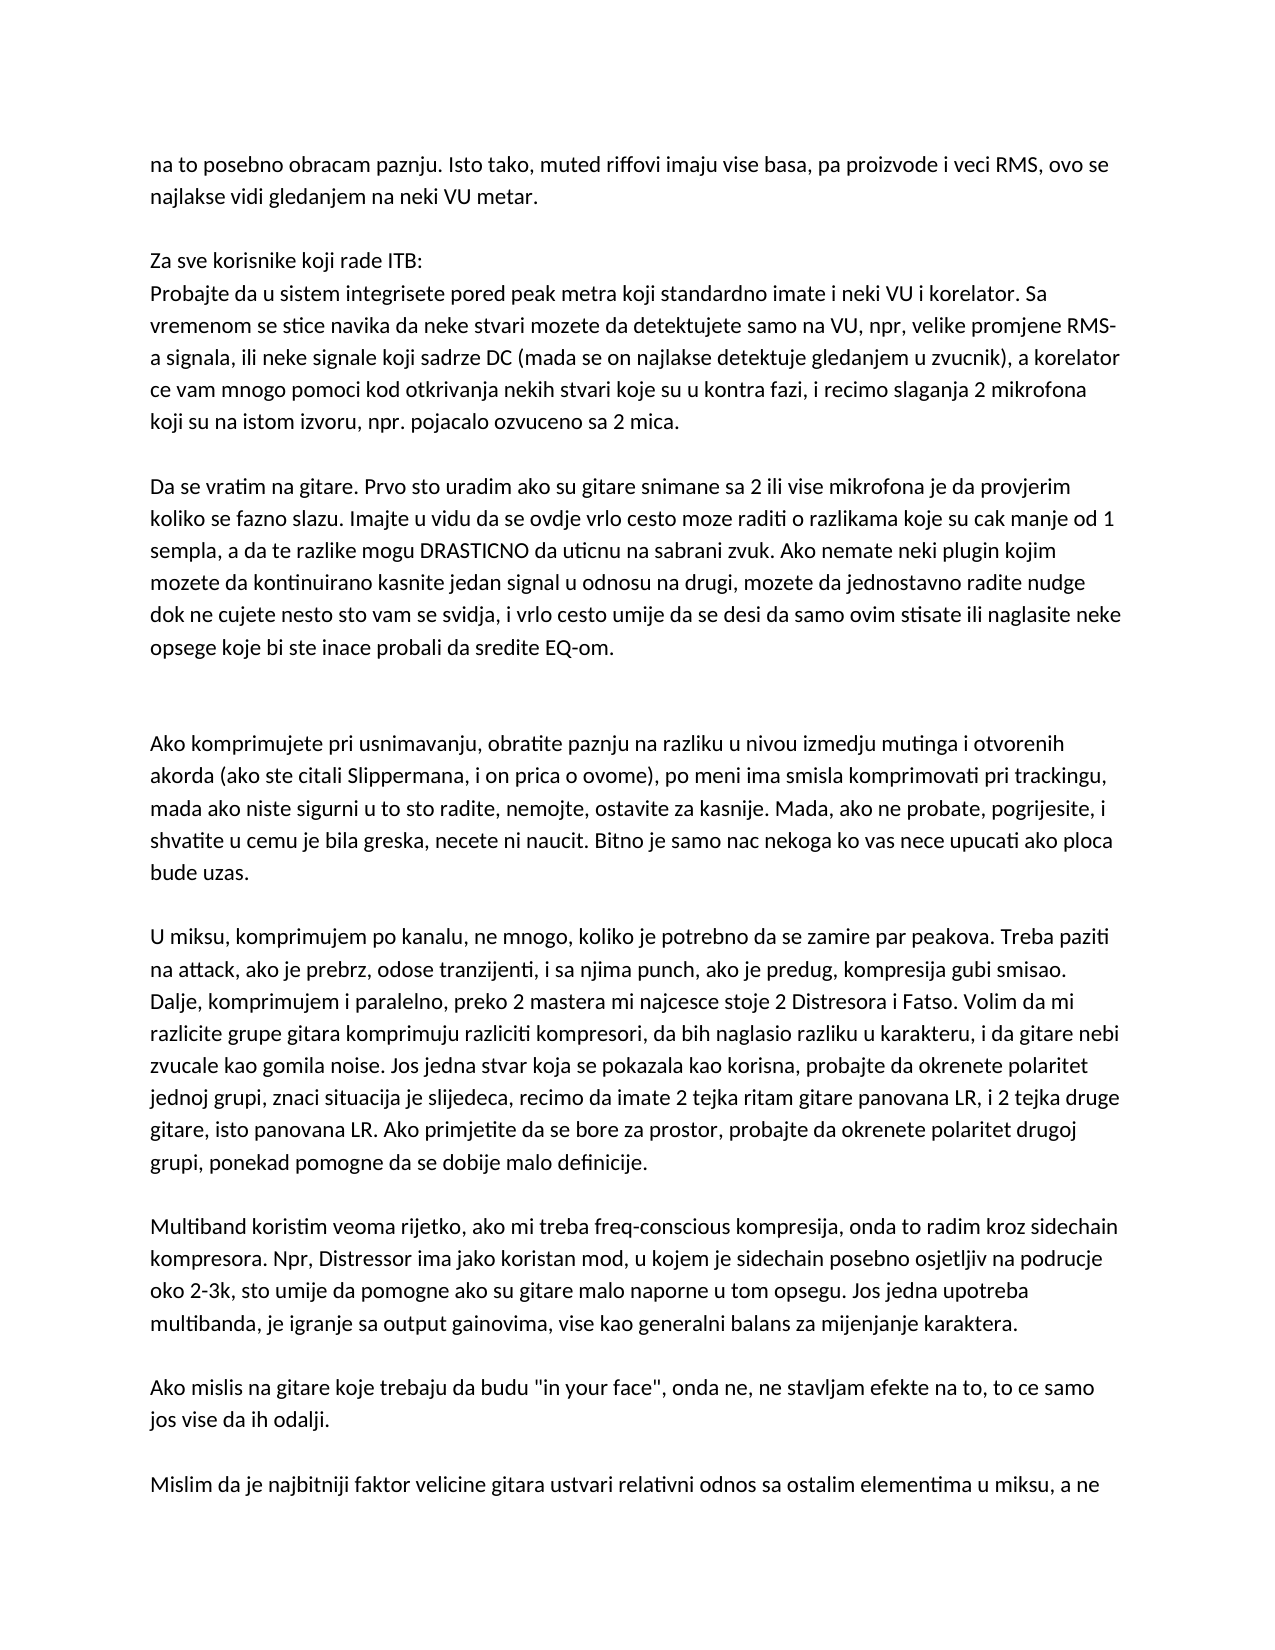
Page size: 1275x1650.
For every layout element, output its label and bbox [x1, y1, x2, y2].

text [150, 150, 1125, 1498]
